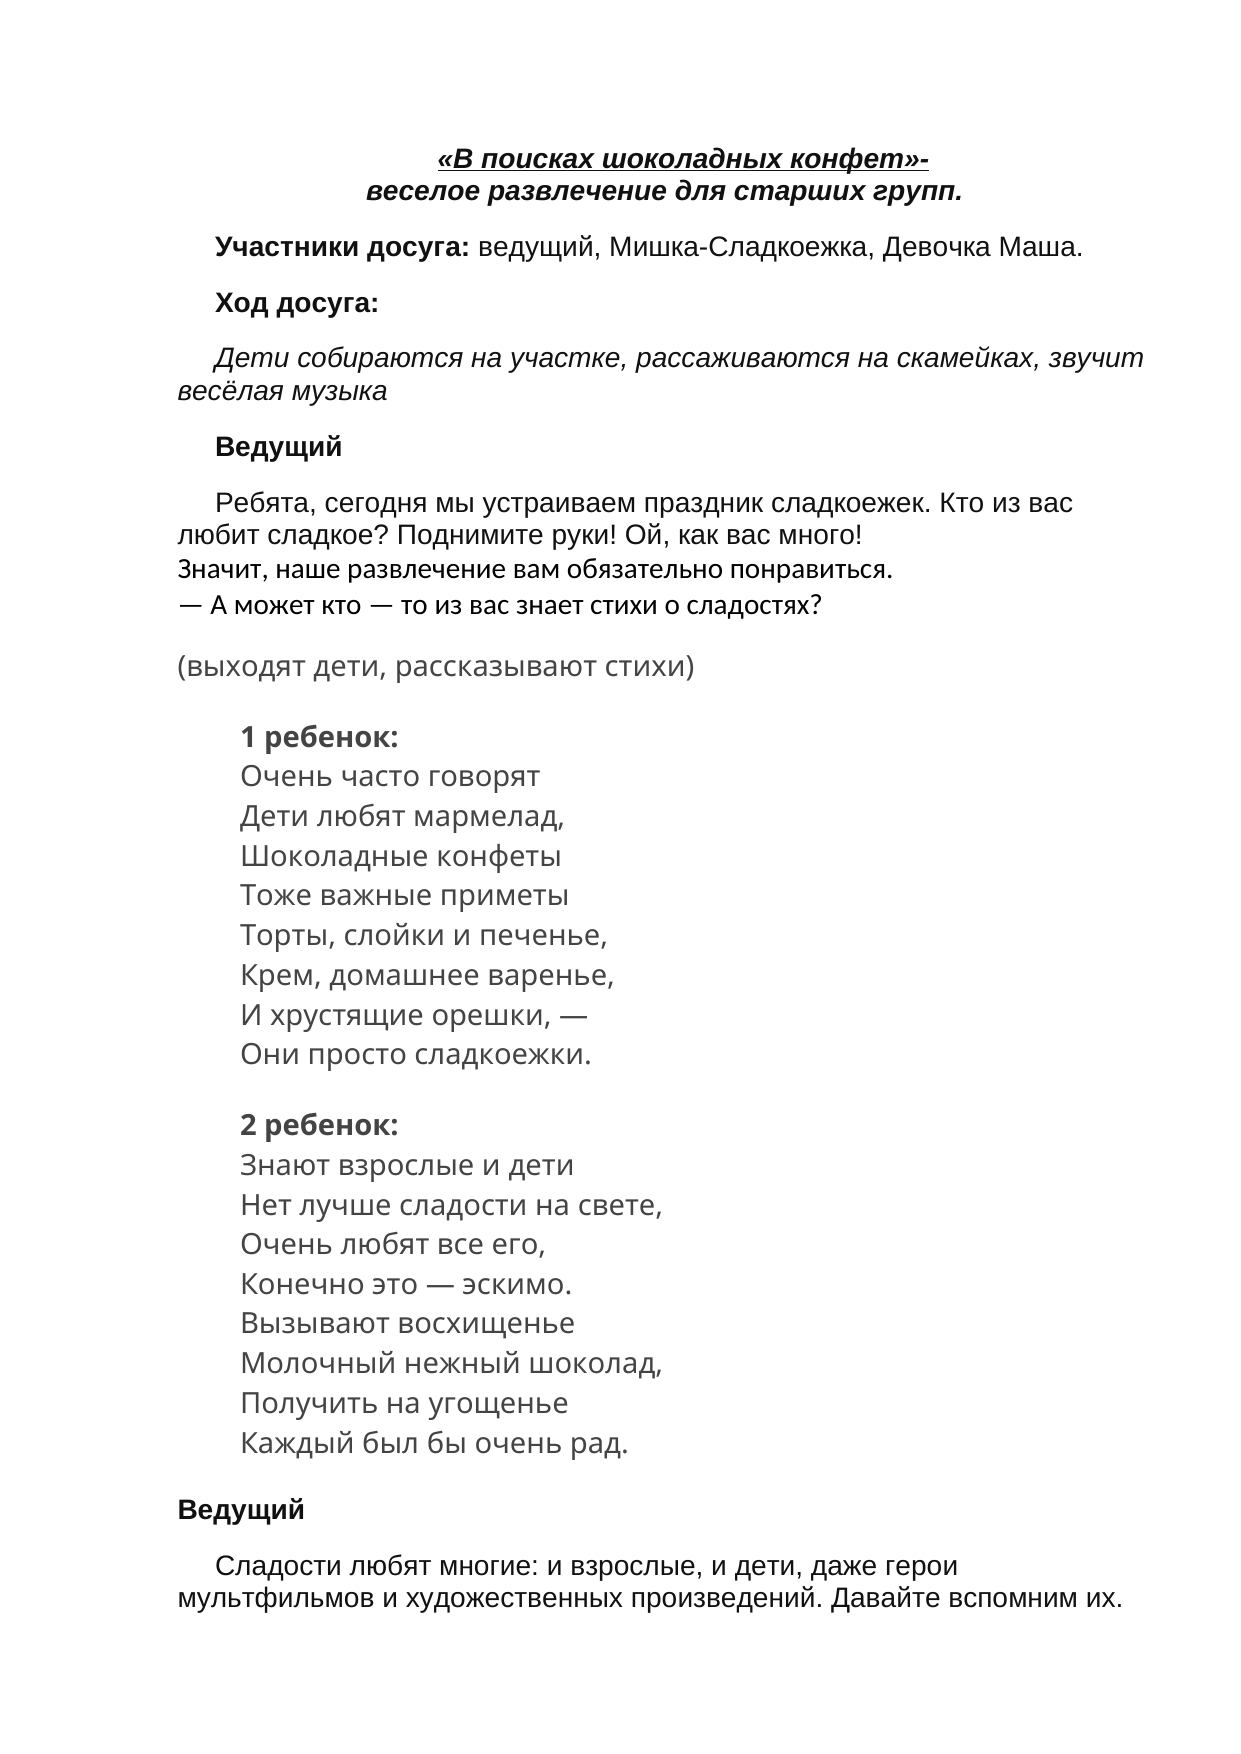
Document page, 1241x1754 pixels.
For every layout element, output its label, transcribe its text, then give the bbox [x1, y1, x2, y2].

text Участники досуга: ведущий, Мишка-Сладкоежка, Девочка Маша. [177, 230, 1152, 262]
text (выходят дети, рассказывают стихи) [177, 645, 1152, 685]
text 2 ребенок: Знают взрослые и дети Нет лучше сладости на свете, Очень любят все его, Конечно это — эскимо. Вызывают восхищенье Молочный нежный шоколад, Получить на угощенье Каждый был бы очень рад. [240, 1104, 1152, 1462]
text Ребята, сегодня мы устраиваем праздник сладкоежек. Кто из вас любит сладкое? Поднимите руки! Ой, как вас много! Значит, наше развлечение вам обязательно понравиться. — А может кто — то из вас знает стихи о сладостях? [177, 486, 1152, 622]
text Дети собираются на участке, рассаживаются на скамейках, звучит весёлая музыка [177, 341, 1152, 406]
text Ведущий [177, 1493, 1152, 1525]
text Ведущий [177, 430, 1152, 462]
text «В поисках шоколадных конфет»- веселое развлечение для старших групп. [177, 142, 1152, 206]
text Сладости любят многие: и взрослые, и дети, даже герои мультфильмов и художественных произведений. Давайте вспомним их. [177, 1549, 1152, 1613]
text Ход досуга: [177, 286, 1152, 318]
text 1 ребенок: Очень часто говорят Дети любят мармелад, Шоколадные конфеты Тоже важные приметы Торты, слойки и печенье, Крем, домашнее варенье, И хрустящие орешки, — Они просто сладкоежки. [240, 716, 1152, 1073]
